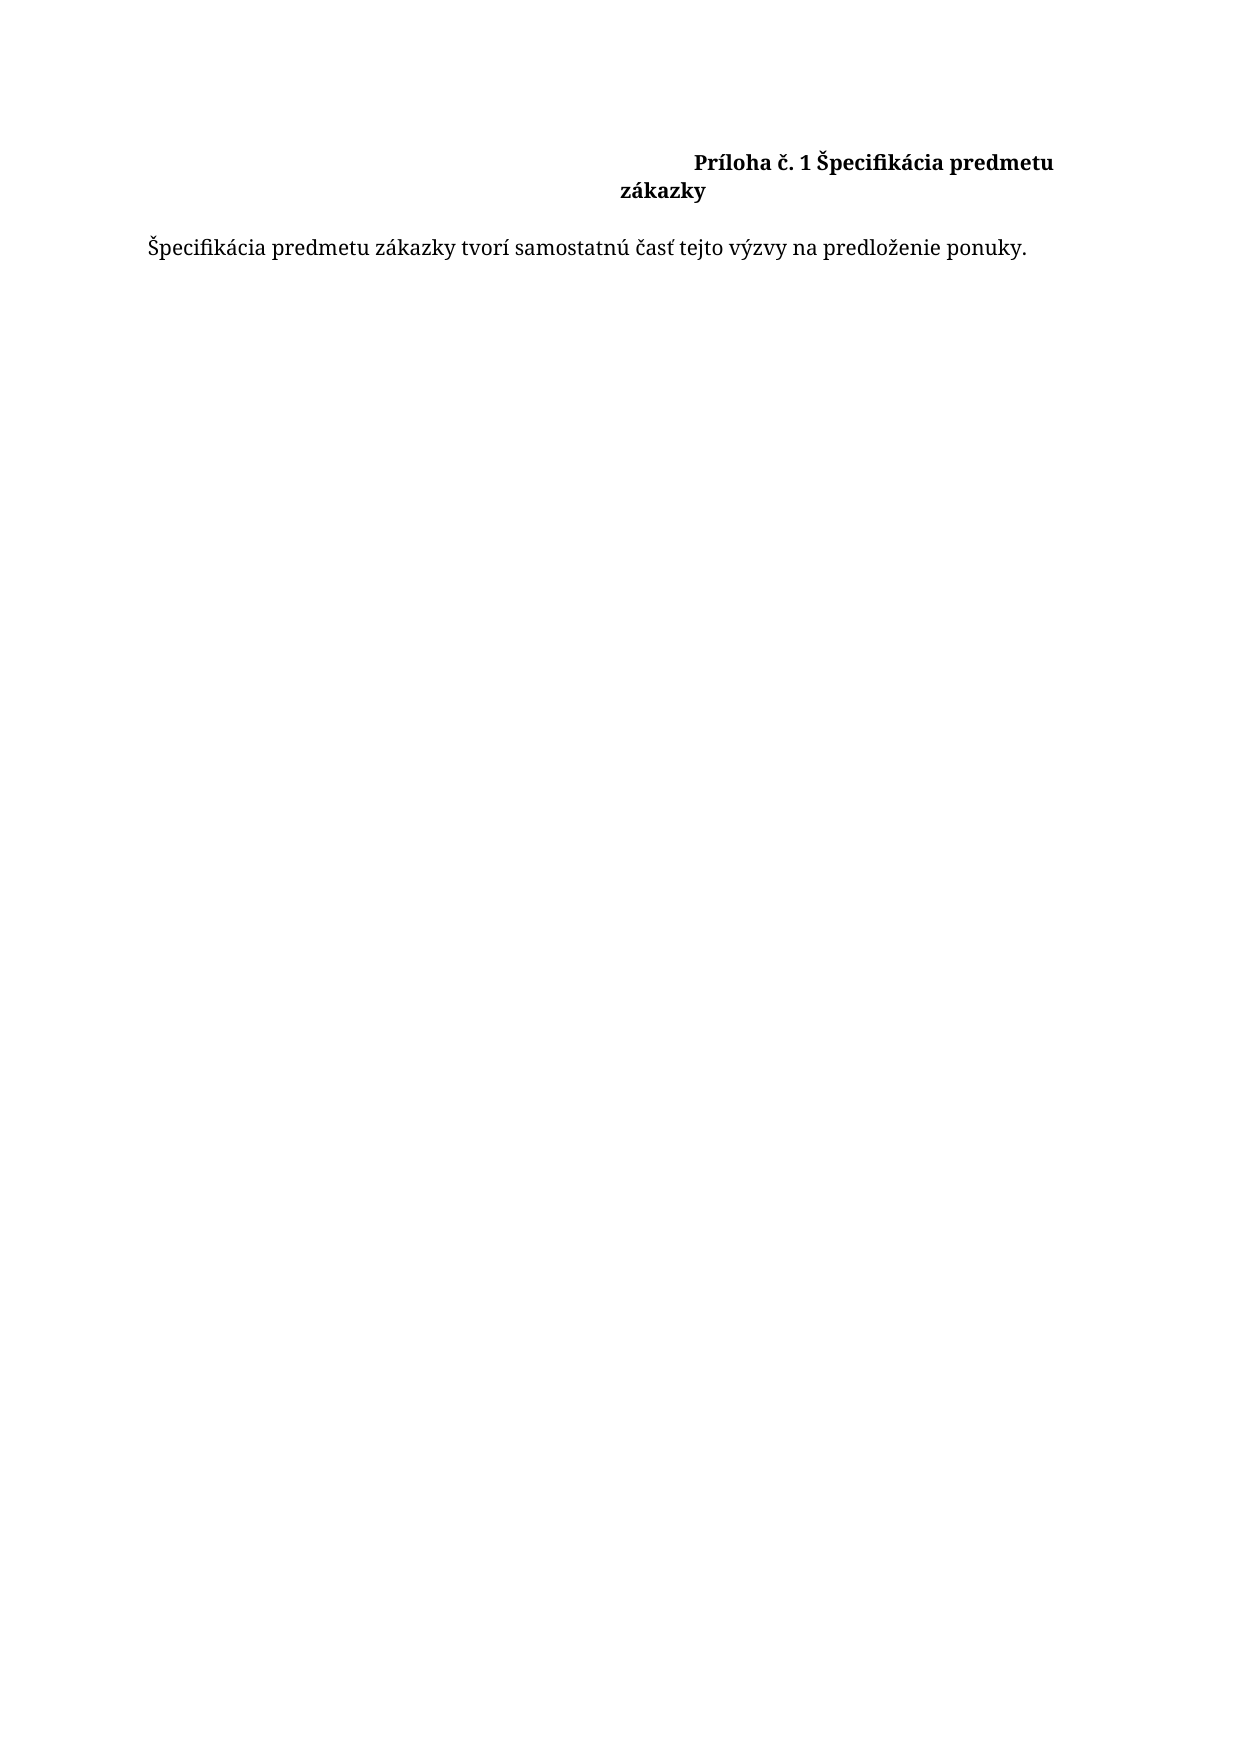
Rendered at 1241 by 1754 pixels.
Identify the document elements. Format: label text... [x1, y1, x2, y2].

text Špecifikácia predmetu zákazky tvorí samostatnú časť tejto výzvy na predloženie ponuky. [148, 233, 1093, 261]
text Príloha č. 1 Špecifikácia predmetu zákazky [620, 148, 1093, 204]
